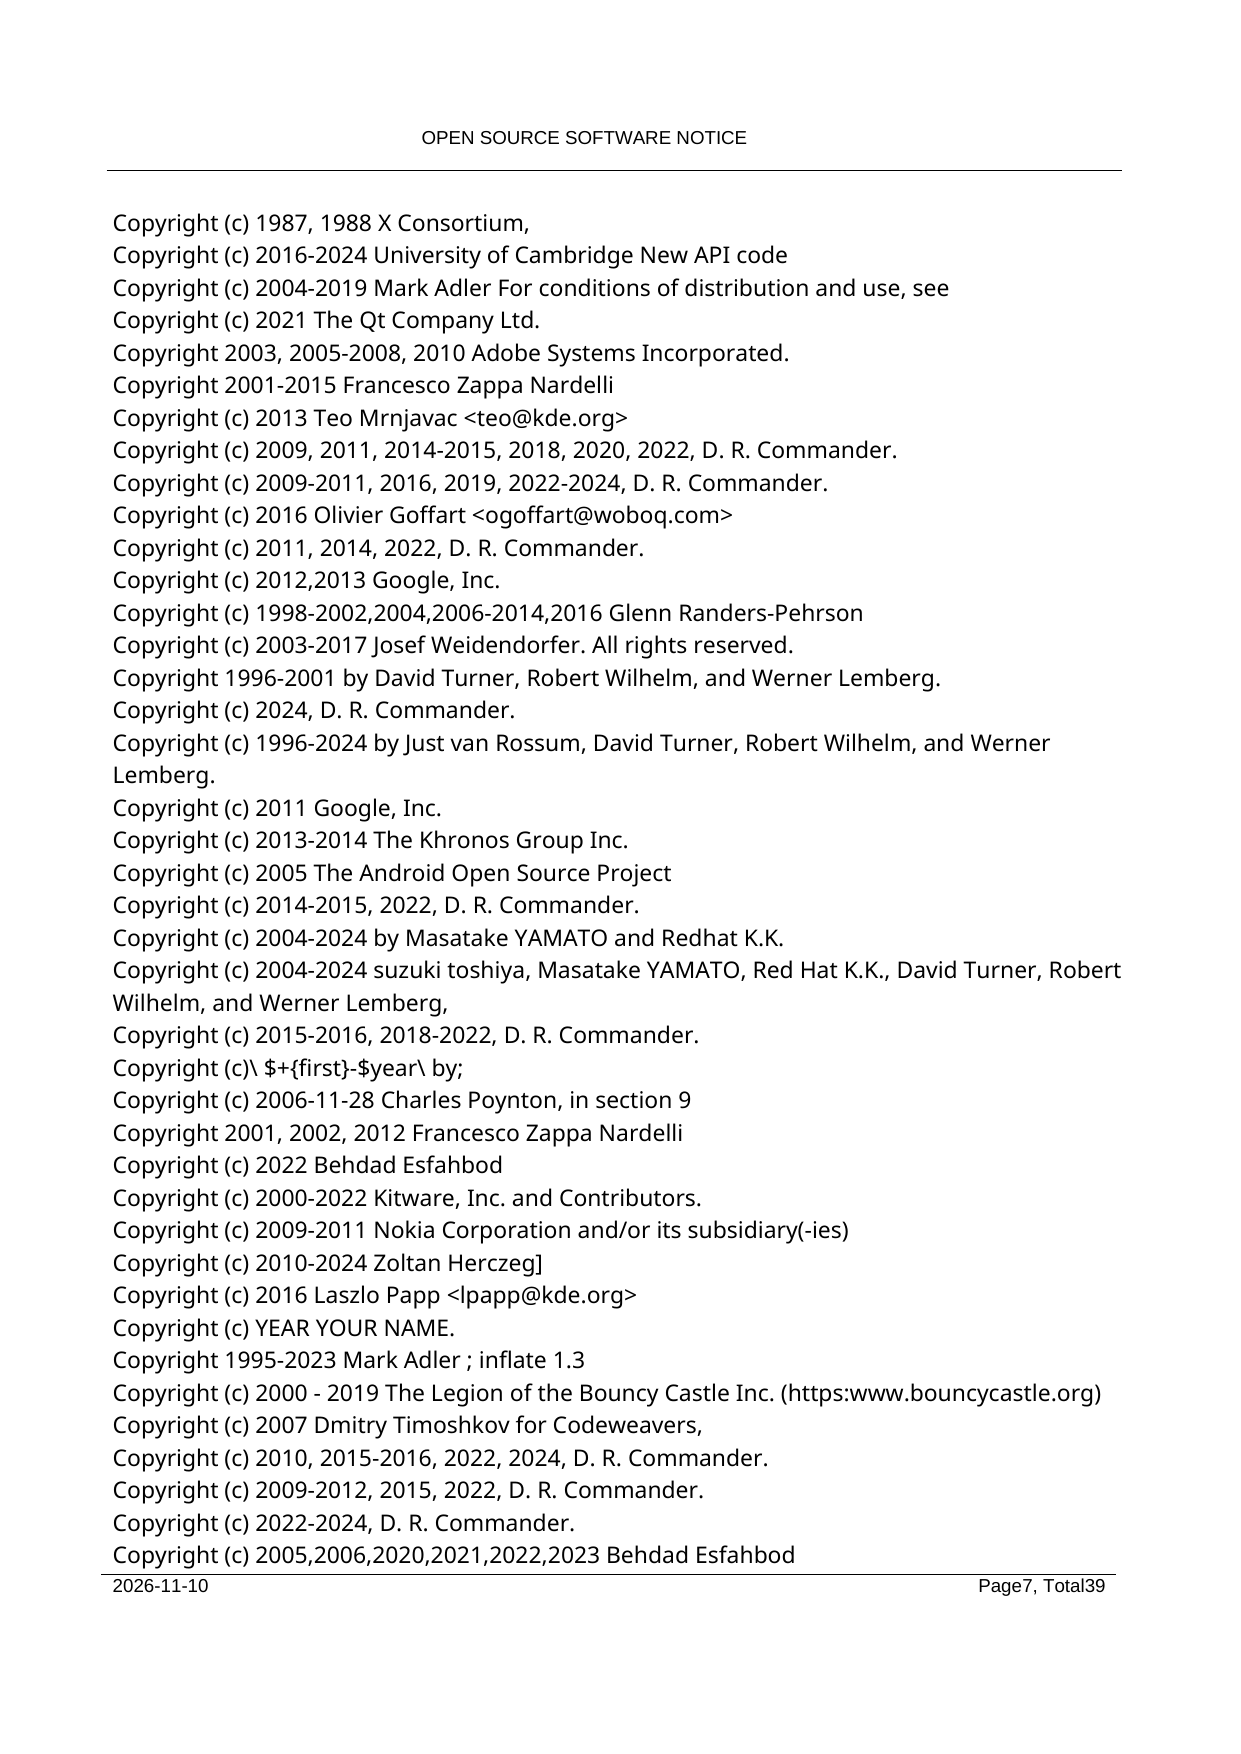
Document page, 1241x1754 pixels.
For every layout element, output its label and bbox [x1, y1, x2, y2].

text [112, 206, 1128, 1571]
